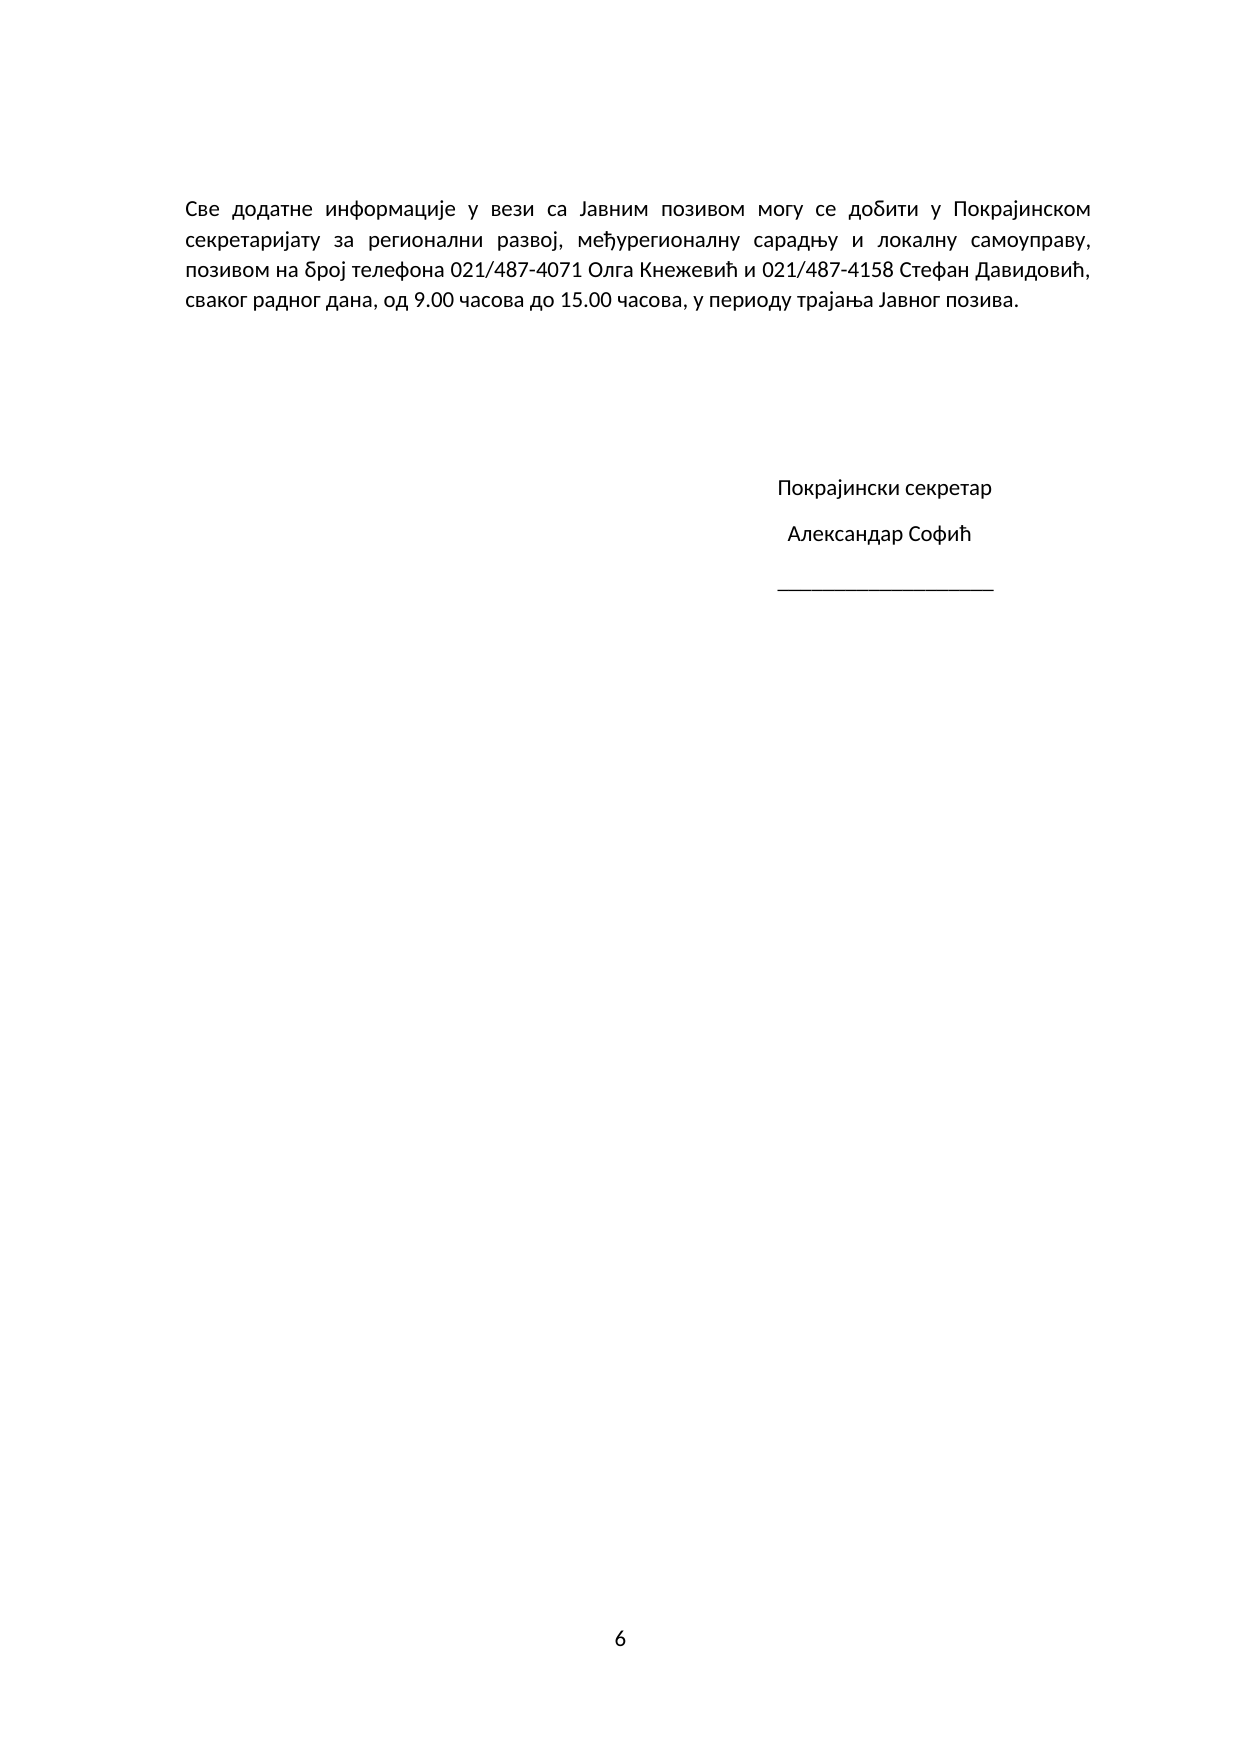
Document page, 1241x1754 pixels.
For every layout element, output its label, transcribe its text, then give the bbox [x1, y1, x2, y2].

text Све додатне информације у вези са Јавним позивом могу се добити у Покрајинском секретаријату за регионални развој, међурегионалну сарадњу и локалну самоуправу, позивом на број телефона 021/487-4071 Олга Кнежевић и 021/487-4158 Стефан Давидовић, сваког радног дана, од 9.00 часова до 15.00 часова, у периоду трајања Јавног позива. [185, 194, 1093, 313]
text ___________________ [185, 566, 1093, 594]
text Александар Софић [185, 519, 1093, 547]
text Покрајински секретар [148, 473, 1093, 501]
